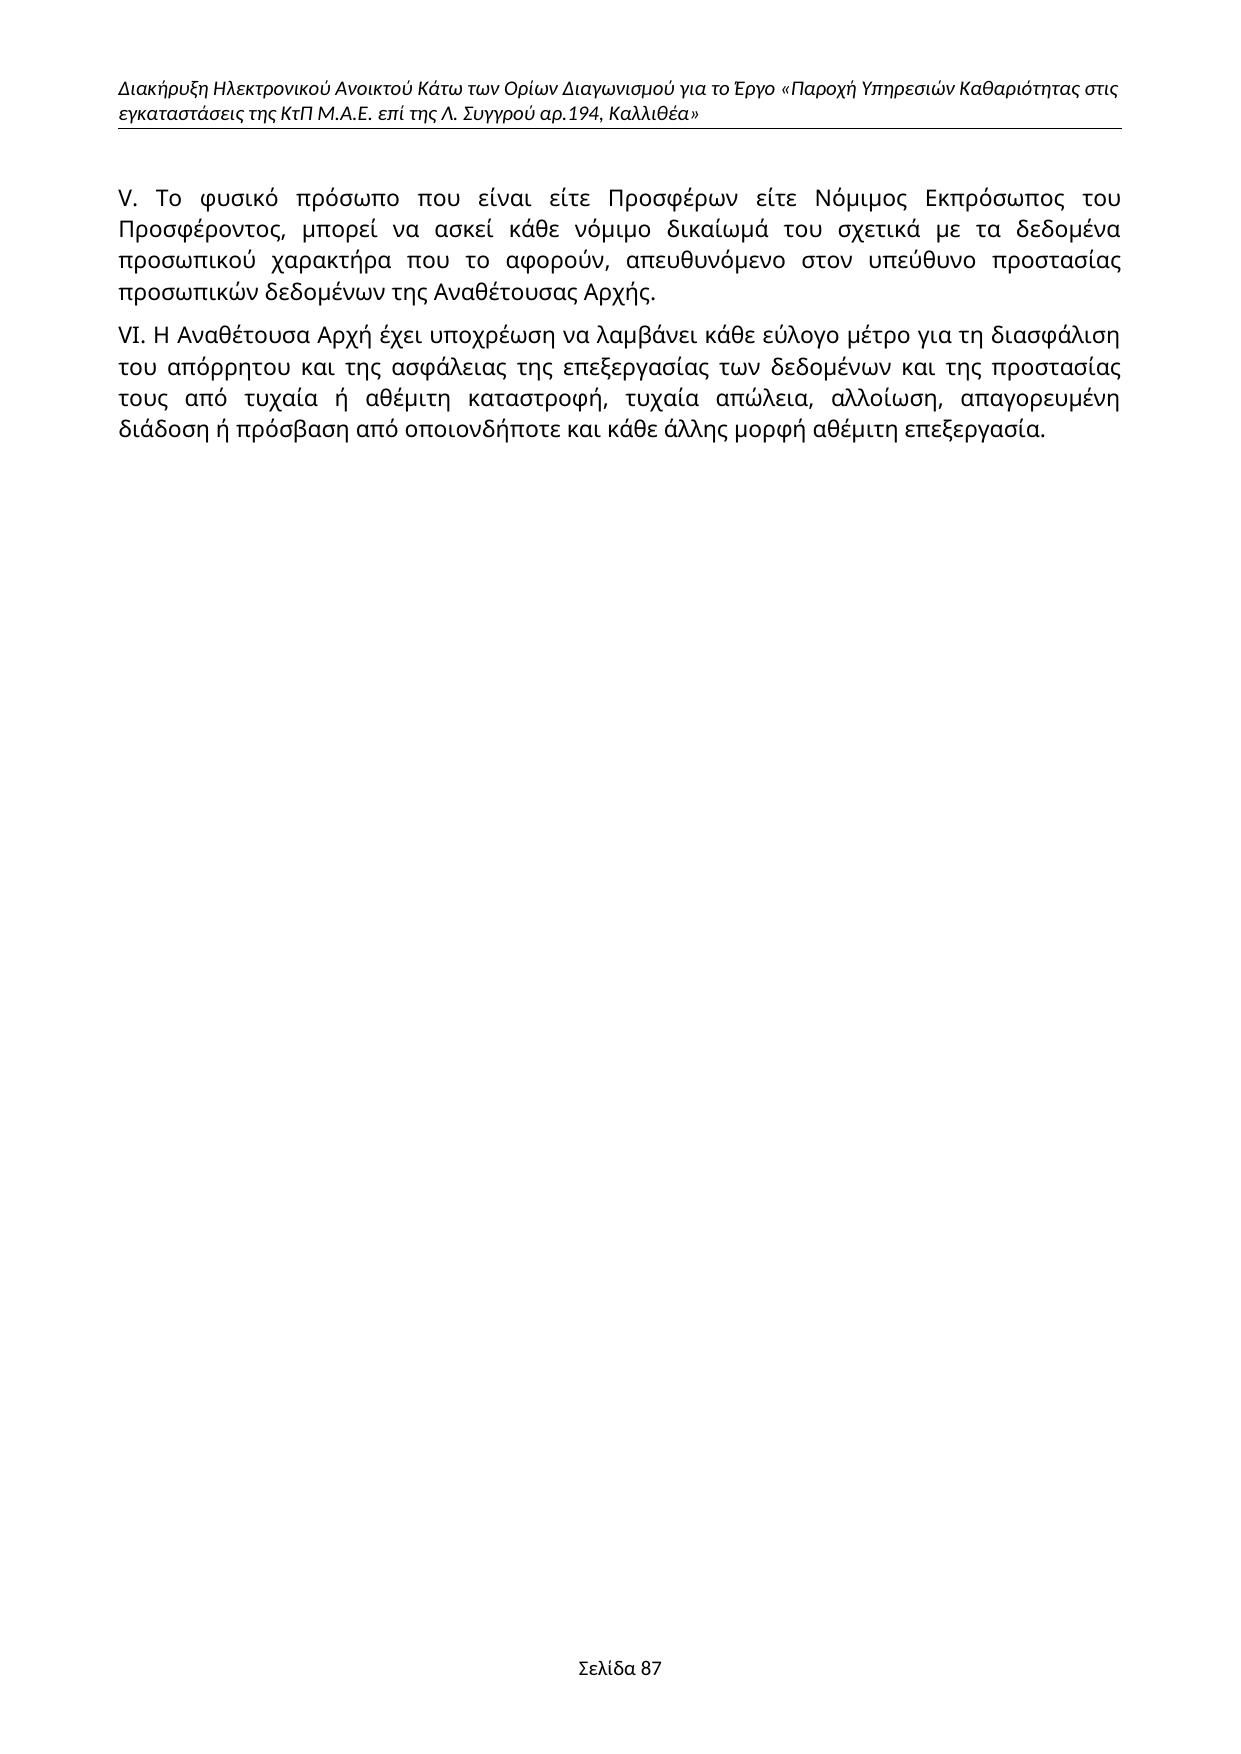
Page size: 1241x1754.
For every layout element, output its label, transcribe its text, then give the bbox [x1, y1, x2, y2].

text VI. H Αναθέτουσα Αρχή έχει υποχρέωση να λαμβάνει κάθε εύλογο μέτρο για τη διασφάλιση του απόρρητου και της ασφάλειας της επεξεργασίας των δεδομένων και της προστασίας τους από τυχαία ή αθέμιτη καταστροφή, τυχαία απώλεια, αλλοίωση, απαγορευμένη διάδοση ή πρόσβαση από οποιονδήποτε και κάθε άλλης μορφή αθέμιτη επεξεργασία. [118, 319, 1122, 444]
text V. Το φυσικό πρόσωπο που είναι είτε Προσφέρων είτε Νόμιμος Εκπρόσωπος του Προσφέροντος, μπορεί να ασκεί κάθε νόμιμο δικαίωμά του σχετικά με τα δεδομένα προσωπικού χαρακτήρα που το αφορούν, απευθυνόμενο στον υπεύθυνο προστασίας προσωπικών δεδομένων της Αναθέτουσας Αρχής. [118, 182, 1122, 307]
